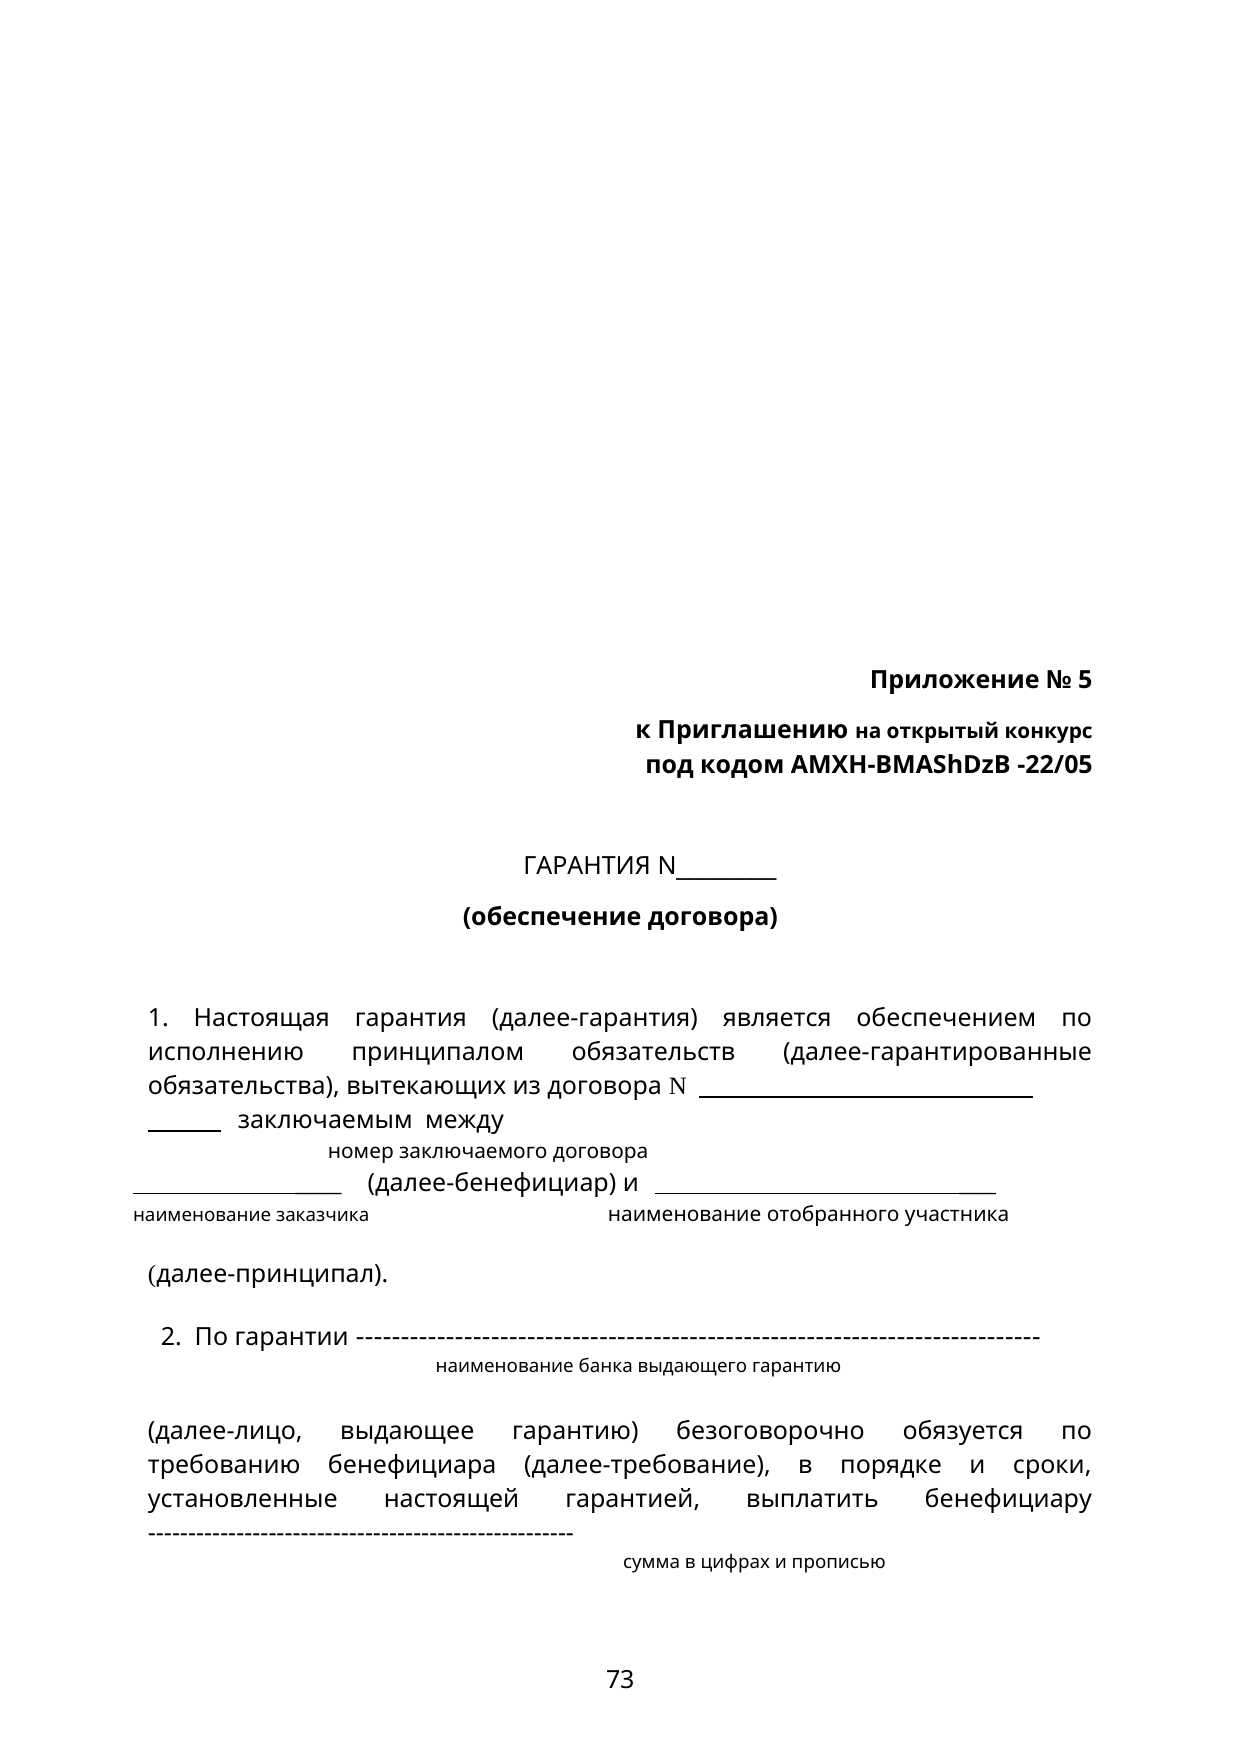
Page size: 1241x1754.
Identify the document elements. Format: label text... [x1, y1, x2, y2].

text (далее-лицо, выдающее гарантию) безоговорочно обязуется по требованию бенефициара (далее-требование), в порядке и сроки, установленные настоящей гарантией, выплатить бенефициару ----------------------------------------------------- [148, 1412, 1092, 1548]
text 2. По гарантии ---------------------------------------------------------------------------- [148, 1319, 1092, 1353]
text (далее-принципал). [148, 1256, 1092, 1290]
text _____ (далее-бенефициар) и ____ [133, 1164, 1092, 1199]
text 1. Настоящая гарантия (далее-гарантия) является обеспечением по исполнению принципалом обязательств (далее-гарантированные обязательства), вытекающих из договора N заключаемым между [148, 1000, 1092, 1136]
text к Приглашению на открытый конкурс под кодом AMXH-BMAShDzB -22/05 [148, 712, 1092, 780]
text наименование банка выдающего гарантию [148, 1353, 1092, 1378]
text сумма в цифрах и прописью [148, 1548, 1092, 1574]
text ГАРАНТИЯ N________ [148, 848, 1092, 882]
text Приложение № 5 [148, 661, 1092, 696]
text номер заключаемого договора [148, 1136, 1092, 1164]
text (обеспечение договора) [207, 898, 1034, 932]
text наименование заказчика наименование отобранного участника [133, 1199, 1092, 1227]
